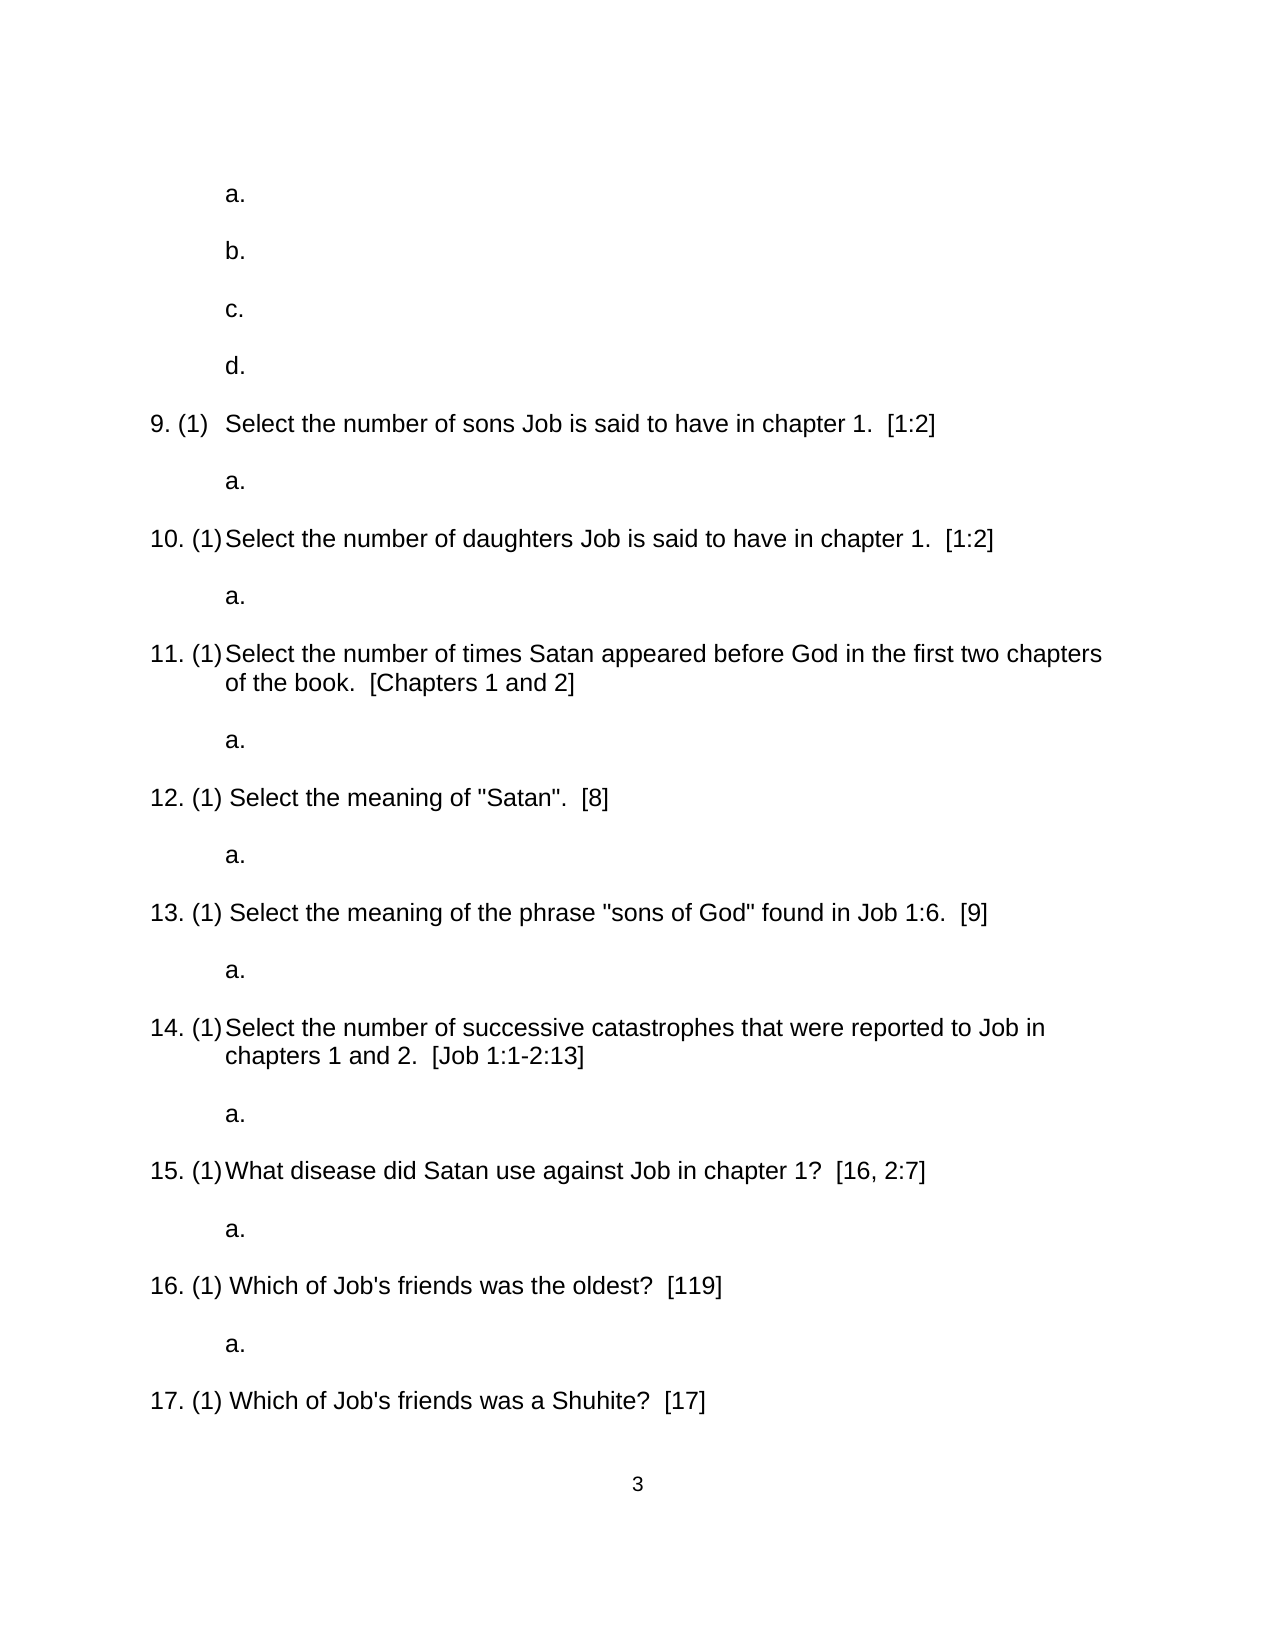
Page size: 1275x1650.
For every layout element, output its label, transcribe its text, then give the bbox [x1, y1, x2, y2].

text 12. (1) Select the meaning of "Satan". [8] [150, 782, 1125, 811]
text 10. (1) Select the number of daughters Job is said to have in chapter 1. [1:2] [150, 524, 1125, 552]
text 11. (1) Select the number of times Satan appeared before God in the first two chapters of the book. [Chapters 1 and 2] [150, 639, 1125, 696]
text a. [150, 1214, 1125, 1242]
text 15. (1) What disease did Satan use against Job in chapter 1? [16, 2:7] [150, 1156, 1125, 1185]
text 13. (1) Select the meaning of the phrase "sons of God" found in Job 1:6. [9] [150, 897, 1125, 926]
text 17. (1) Which of Job's friends was a Shuhite? [17] [150, 1386, 1125, 1415]
text 16. (1) Which of Job's friends was the oldest? [119] [150, 1271, 1125, 1300]
text a. [150, 1099, 1125, 1127]
text a. [225, 179, 1125, 207]
text b. [225, 236, 1125, 265]
text a. [150, 1329, 1125, 1357]
text 14. (1) Select the number of successive catastrophes that were reported to Job in chapters 1 and 2. [Job 1:1-2:13] [150, 1012, 1125, 1070]
text a. [150, 840, 1125, 869]
text a. [150, 955, 1125, 984]
text d. [225, 351, 1125, 380]
text c. [225, 294, 1125, 322]
text a. [150, 581, 1125, 610]
text 9. (1) Select the number of sons Job is said to have in chapter 1. [1:2] [150, 409, 1125, 437]
text a. [150, 725, 1125, 754]
text a. [150, 466, 1125, 495]
